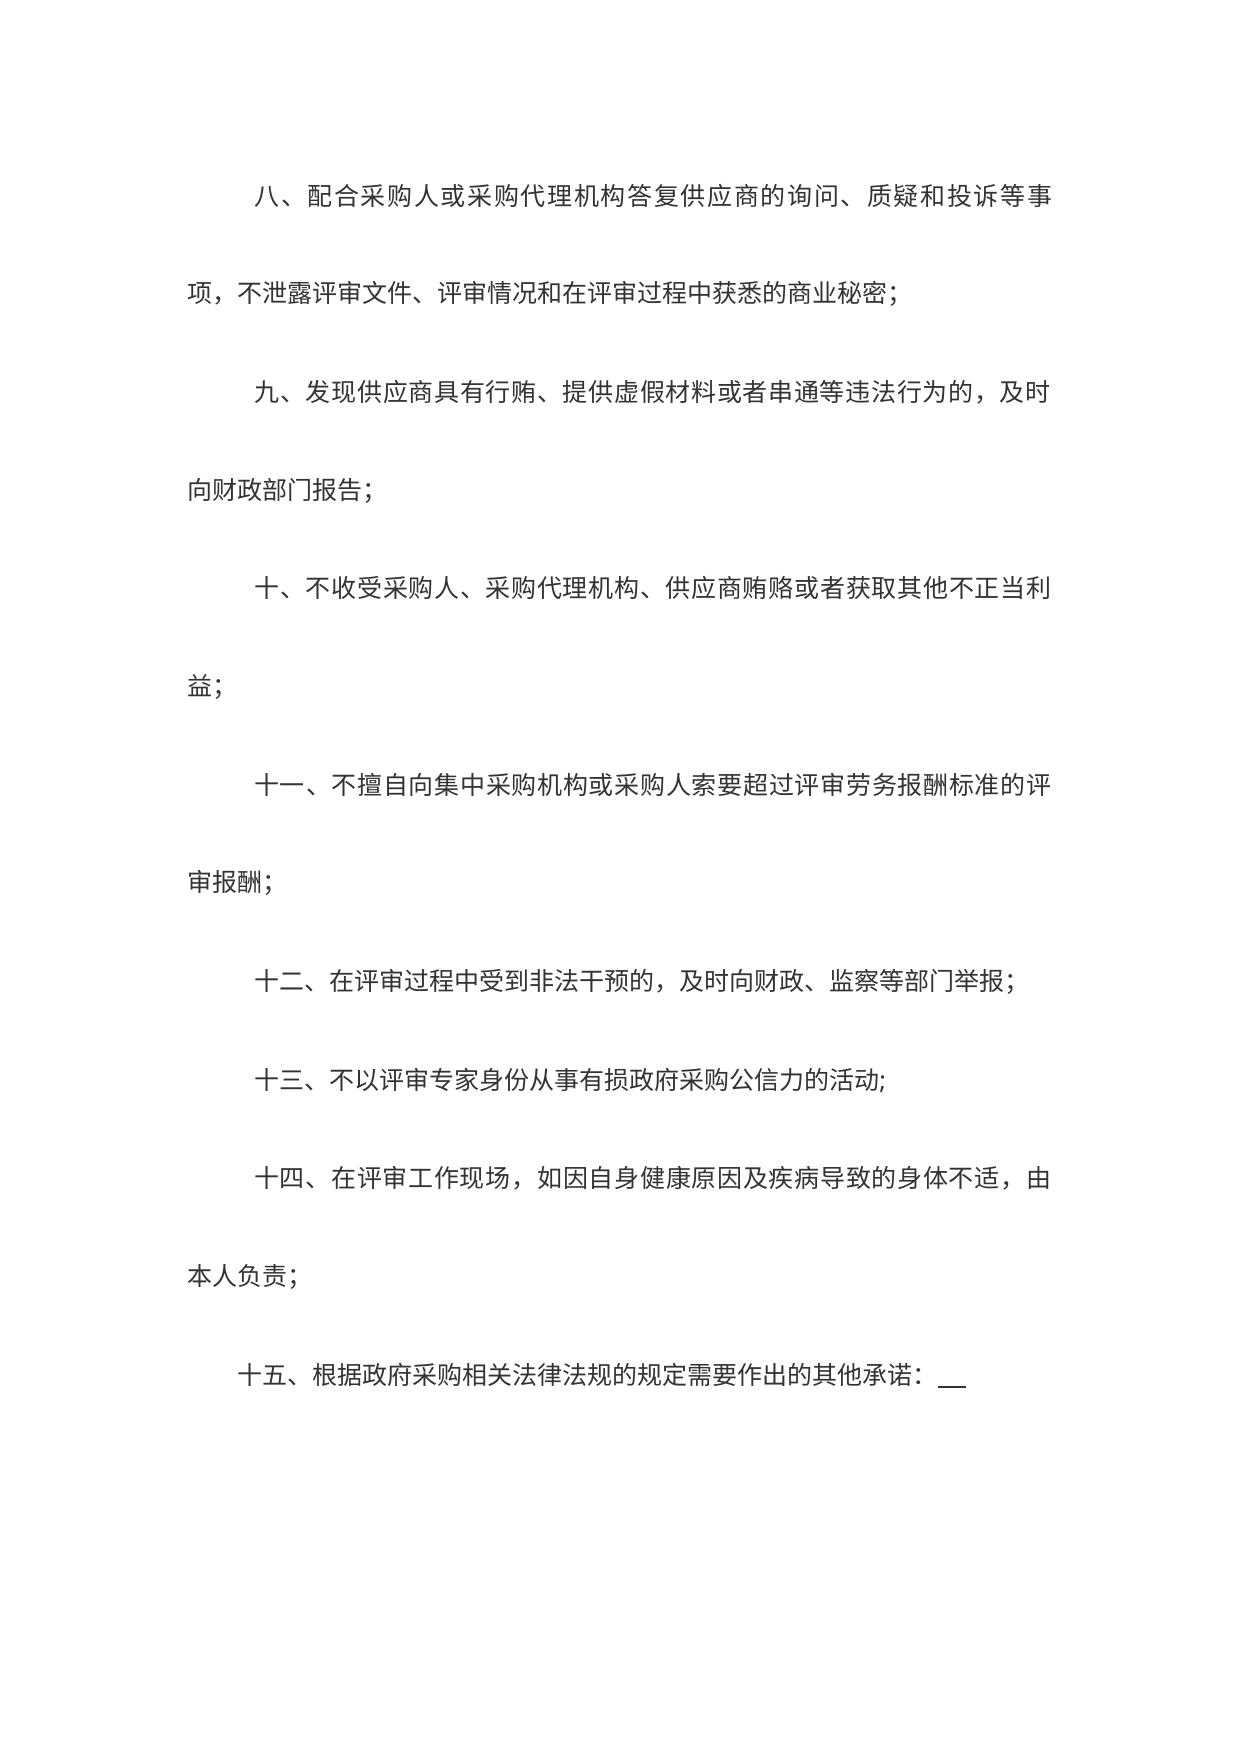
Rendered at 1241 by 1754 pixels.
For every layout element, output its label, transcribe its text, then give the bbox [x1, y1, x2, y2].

text 八、配合采购人或采购代理机构答复供应商的询问、质疑和投诉等事项，不泄露评审文件、评审情况和在评审过程中获悉的商业秘密； [187, 162, 1053, 324]
text 十五、根据政府采购相关法律法规的规定需要作出的其他承诺： [187, 1341, 1053, 1406]
text 十三、不以评审专家身份从事有损政府采购公信力的活动; [187, 1046, 1053, 1111]
text 十、不收受采购人、采购代理机构、供应商贿赂或者获取其他不正当利益； [187, 554, 1053, 717]
text 十四、在评审工作现场，如因自身健康原因及疾病导致的身体不适，由本人负责； [187, 1144, 1053, 1307]
text 十二、在评审过程中受到非法干预的，及时向财政、监察等部门举报； [187, 947, 1053, 1012]
text 九、发现供应商具有行贿、提供虚假材料或者串通等违法行为的，及时向财政部门报告； [187, 358, 1053, 521]
text 十一、不擅自向集中采购机构或采购人索要超过评审劳务报酬标准的评审报酬； [187, 751, 1053, 913]
